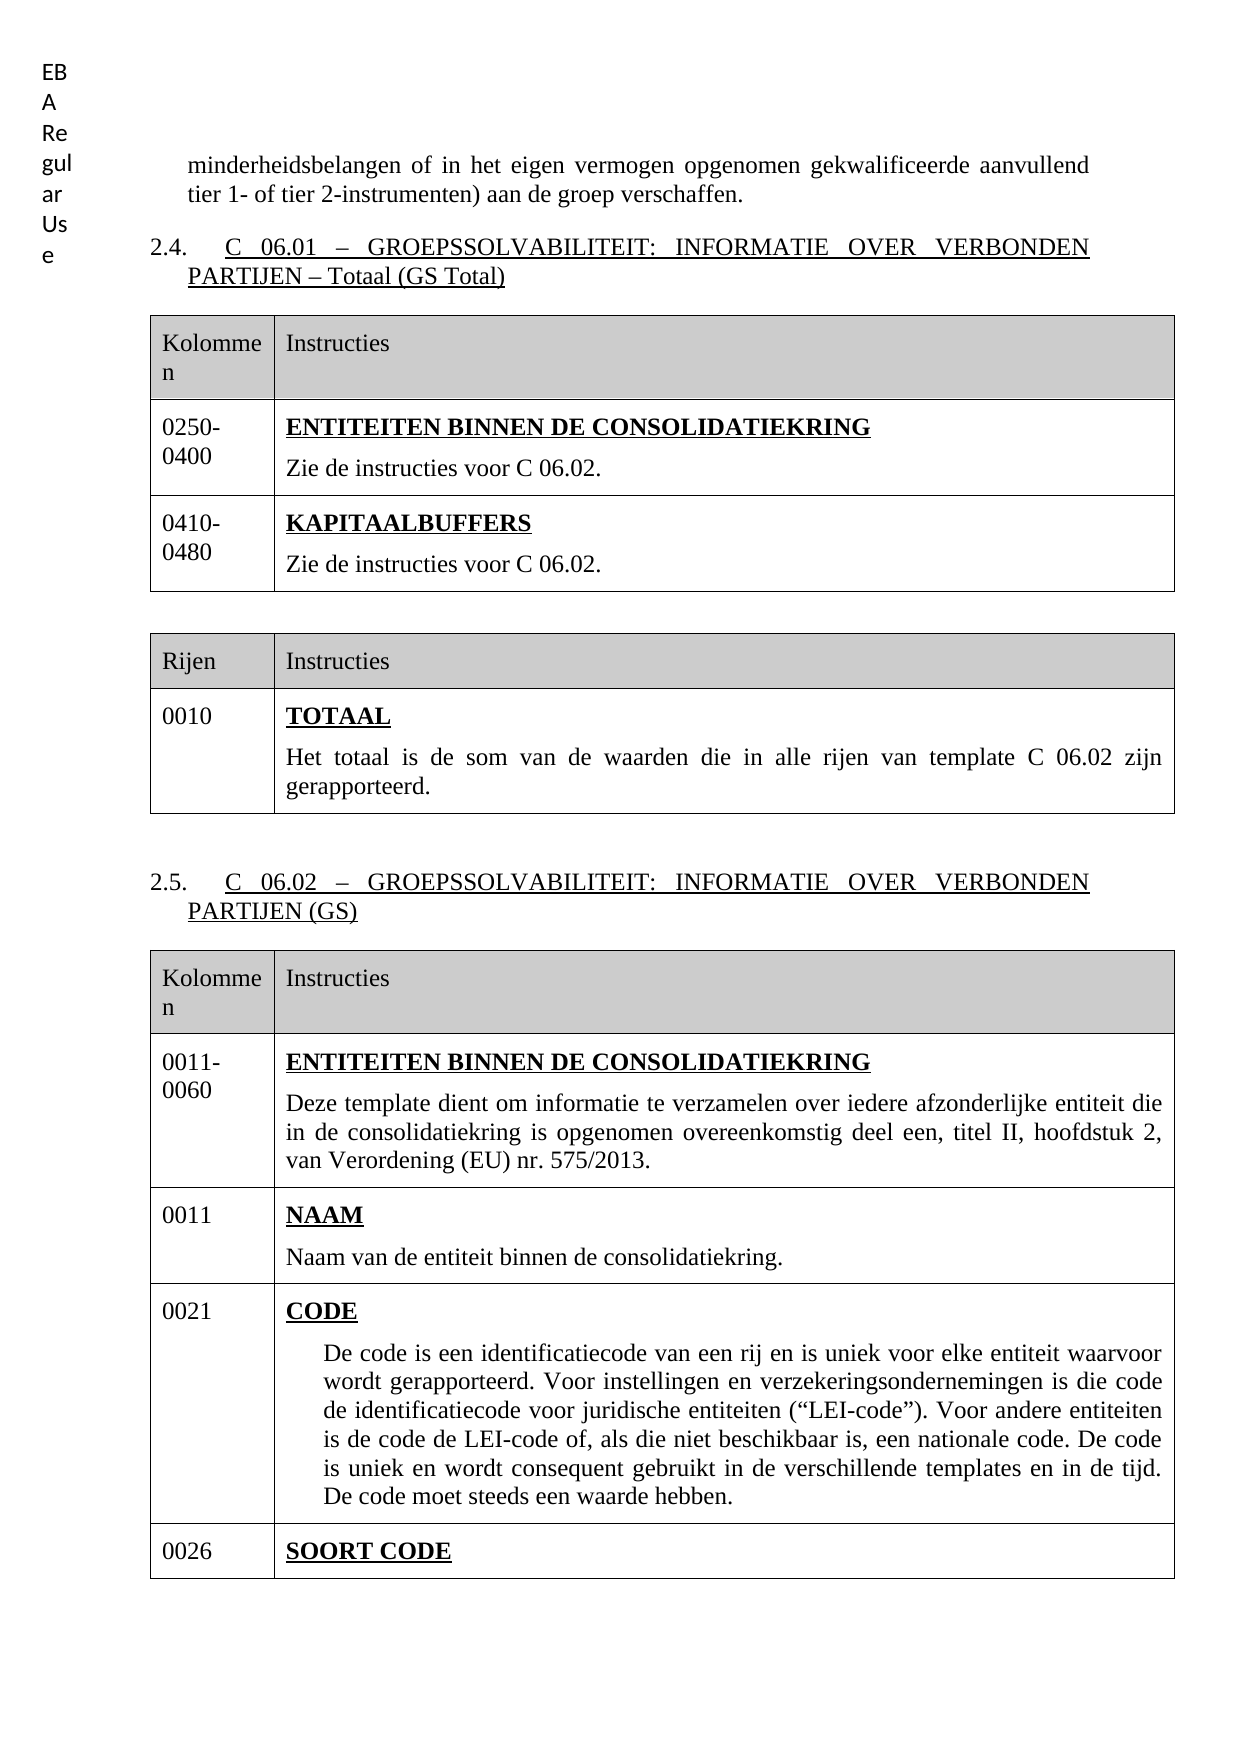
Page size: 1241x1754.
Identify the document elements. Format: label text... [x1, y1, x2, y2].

table_header Instructies [275, 634, 1174, 688]
table_header Instructies [275, 951, 1174, 1033]
table_header Kolommen [151, 951, 274, 1033]
table_cell TOTAAL Het totaal is de som van de waarden die in alle rijen van template C 06.02 zijn gerapporteerd. [275, 689, 1174, 812]
table_cell 0021 [151, 1284, 274, 1523]
table_header Rijen [151, 634, 274, 688]
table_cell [275, 1524, 1174, 1577]
table_cell 0010 [151, 689, 274, 812]
table_header Kolommen [151, 316, 274, 398]
table_cell 0011-0060 [151, 1034, 274, 1187]
list 2.4. C 06.01 – GROEPSSOLVABILITEIT: INFORMATIE OVER VERBONDEN PARTIJEN – Totaal (GS Total) [150, 232, 1090, 290]
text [187, 150, 1090, 207]
list 2.5. C 06.02 – GROEPSSOLVABILITEIT: INFORMATIE OVER VERBONDEN PARTIJEN (GS) [150, 867, 1090, 925]
table_cell 0250-0400 [151, 400, 274, 494]
table_cell NAAM Naam van de entiteit binnen de consolidatiekring. [275, 1188, 1174, 1283]
table_cell ENTITEITEN BINNEN DE CONSOLIDATIEKRING Zie de instructies voor C 06.02. [275, 400, 1174, 494]
table_cell ENTITEITEN BINNEN DE CONSOLIDATIEKRING Deze template dient om informatie te verzamelen over iedere afzonderlijke entiteit die in de consolidatiekring is opgenomen overeenkomstig deel een, titel II, hoofdstuk 2, van Verordening (EU) nr. 575/2013. [275, 1034, 1174, 1187]
table_cell CODE De code is een identificatiecode van een rij en is uniek voor elke entiteit waarvoor wordt gerapporteerd. Voor instellingen en verzekeringsondernemingen is die code de identificatiecode voor juridische entiteiten (“LEI-code”). Voor andere entiteiten is de code de LEI-code of, als die niet beschikbaar is, een nationale code. De code is uniek en wordt consequent gebruikt in de verschillende templates en in de tijd. De code moet steeds een waarde hebben. [275, 1284, 1174, 1523]
table_cell 0410-0480 [151, 496, 274, 591]
table_cell 0011 [151, 1188, 274, 1283]
table_header Instructies [275, 316, 1174, 398]
table_cell 0026 [151, 1524, 274, 1577]
table_cell KAPITAALBUFFERS Zie de instructies voor C 06.02. [275, 496, 1174, 591]
